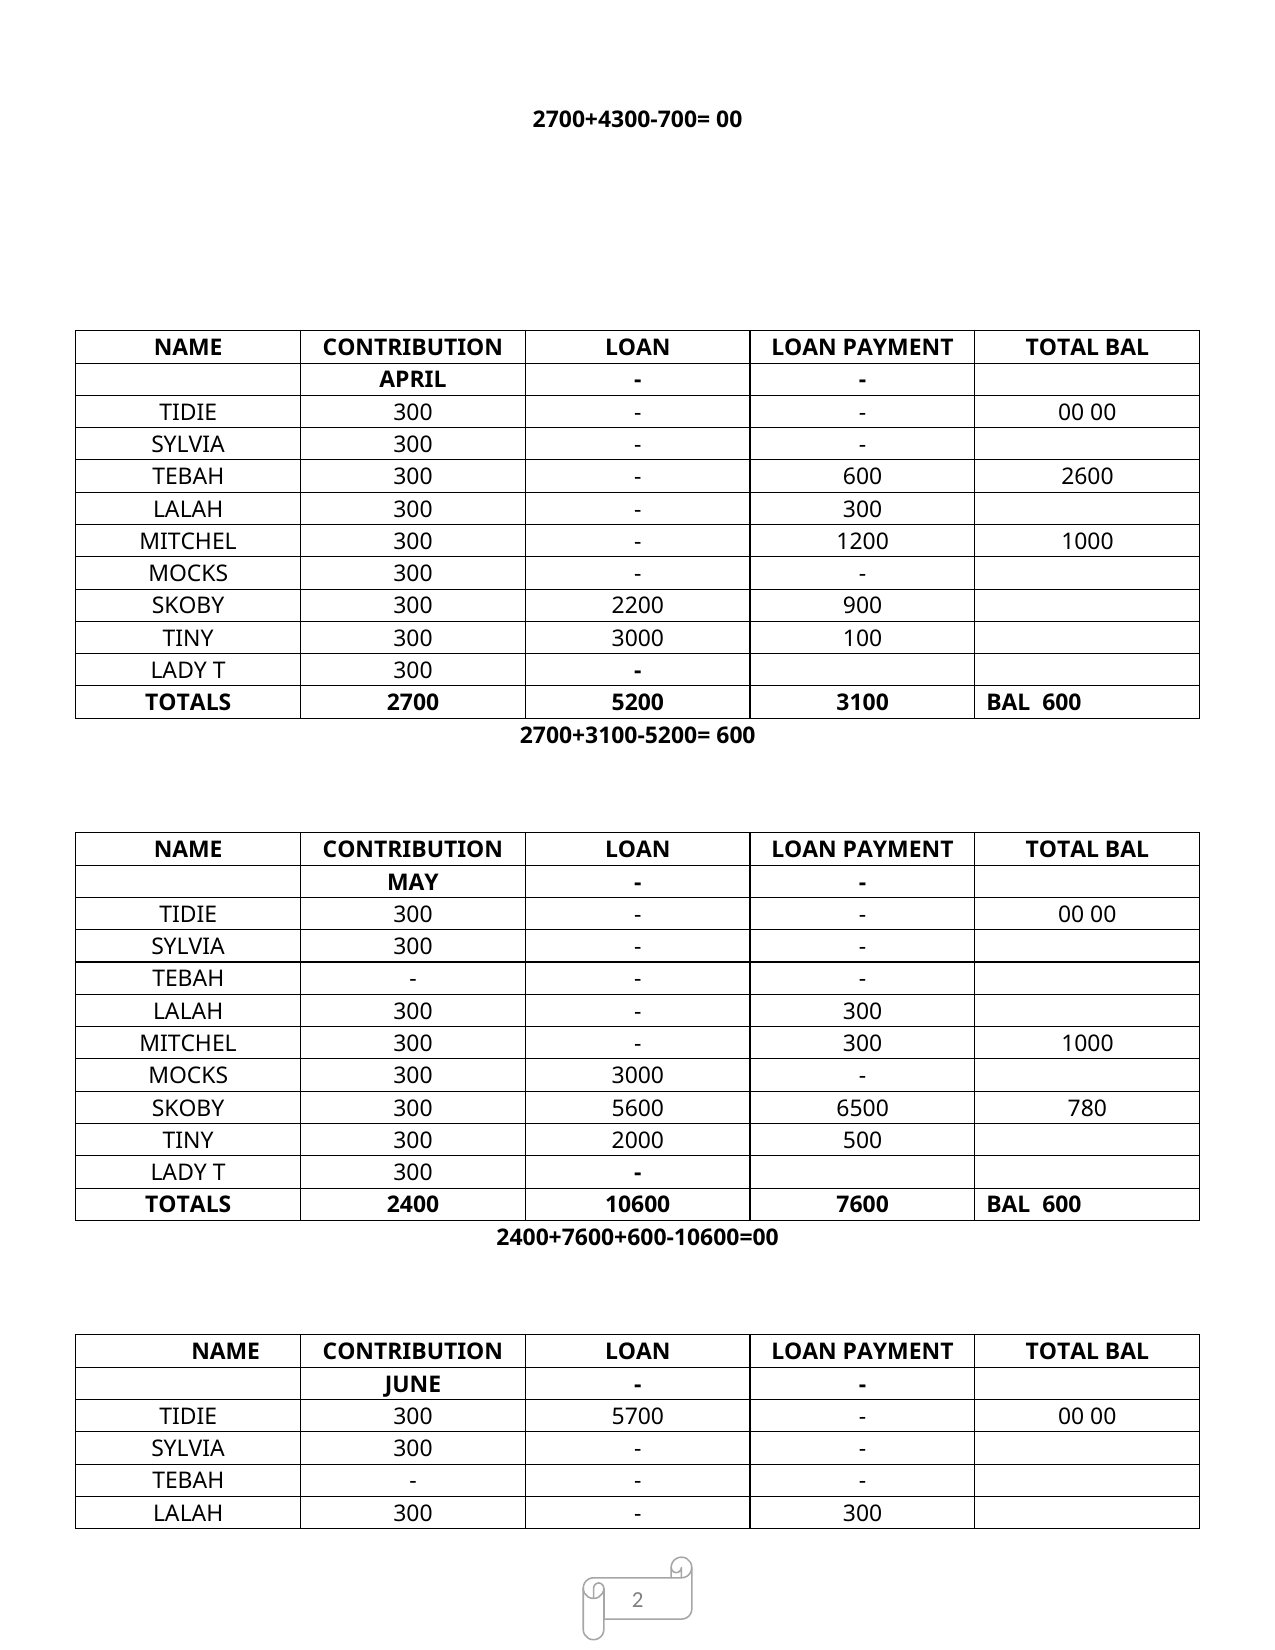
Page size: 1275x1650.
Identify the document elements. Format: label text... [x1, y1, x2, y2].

table_cell 300 [301, 1092, 525, 1123]
table_cell [975, 866, 1199, 897]
table_cell [975, 428, 1199, 459]
table_cell 1000 [975, 525, 1199, 556]
table_cell TIDIE [76, 898, 300, 929]
table_header NAME [76, 833, 300, 864]
table_cell 00 00 [975, 898, 1199, 929]
table_cell TIDIE [76, 396, 300, 427]
table_cell LALAH [76, 493, 300, 524]
table_cell - [526, 1156, 749, 1187]
table_cell 300 [751, 1497, 974, 1528]
table_cell - [526, 1432, 749, 1463]
table_cell 2200 [526, 590, 749, 621]
table_cell 00 00 [975, 1400, 1199, 1431]
table_cell - [526, 1465, 749, 1496]
table_header TOTAL BAL [975, 1335, 1199, 1367]
text 2700+3100-5200= 600 [75, 719, 1200, 750]
table_cell 300 [301, 525, 525, 556]
table_cell - [751, 557, 974, 588]
table_cell - [526, 396, 749, 427]
table_cell LADY T [76, 1156, 300, 1187]
table_cell [975, 995, 1199, 1026]
table_cell 300 [301, 654, 525, 685]
table_cell - [751, 866, 974, 897]
text 2400+7600+600-10600=00 [75, 1221, 1200, 1252]
table_cell 100 [751, 622, 974, 653]
table_cell - [526, 364, 749, 395]
table_cell APRIL [301, 364, 525, 395]
table_cell TINY [76, 622, 300, 653]
table_header LOAN PAYMENT [751, 833, 974, 864]
table_cell 2000 [526, 1124, 749, 1155]
table_cell [975, 1432, 1199, 1463]
table_cell SKOBY [76, 1092, 300, 1123]
table_cell - [751, 428, 974, 459]
table_cell 300 [301, 428, 525, 459]
table_cell - [751, 1400, 974, 1431]
table_cell - [526, 963, 749, 994]
table_cell 5600 [526, 1092, 749, 1123]
table_cell TOTALS [76, 686, 300, 718]
table_cell - [751, 1059, 974, 1091]
table_cell - [526, 1368, 749, 1399]
table_cell [975, 654, 1199, 685]
table_cell [975, 364, 1199, 395]
table_cell [975, 1465, 1199, 1496]
table_cell MOCKS [76, 1059, 300, 1091]
table_cell 780 [975, 1092, 1199, 1123]
table_cell - [751, 396, 974, 427]
table_cell 300 [301, 590, 525, 621]
table_cell BAL 600 [975, 1189, 1199, 1220]
table_cell 300 [301, 557, 525, 588]
table_cell [975, 557, 1199, 588]
table_cell TINY [76, 1124, 300, 1155]
table_cell BAL 600 [975, 686, 1199, 718]
table_cell 300 [301, 1124, 525, 1155]
table_cell 300 [301, 622, 525, 653]
table_cell 300 [301, 898, 525, 929]
table_cell [975, 622, 1199, 653]
table_cell - [751, 1432, 974, 1463]
table_cell - [526, 460, 749, 492]
table_cell [76, 1368, 300, 1399]
table_cell [975, 1156, 1199, 1187]
table_cell [975, 590, 1199, 621]
table_cell - [751, 1465, 974, 1496]
table_cell 300 [301, 995, 525, 1026]
table_cell - [301, 1465, 525, 1496]
table_cell JUNE [301, 1368, 525, 1399]
table_cell [975, 1368, 1199, 1399]
table_cell 300 [751, 1027, 974, 1058]
table_cell - [526, 1027, 749, 1058]
table_cell 2400 [301, 1189, 525, 1220]
table_cell SYLVIA [76, 1432, 300, 1463]
table_cell 3100 [751, 686, 974, 718]
table_header NAME [76, 331, 300, 362]
table_cell [975, 1497, 1199, 1528]
table_cell 300 [301, 1400, 525, 1431]
table_cell 3000 [526, 622, 749, 653]
table_cell - [526, 493, 749, 524]
table_cell TOTALS [76, 1189, 300, 1220]
table_cell - [751, 930, 974, 961]
table_header TOTAL BAL [975, 833, 1199, 864]
table_cell 300 [301, 930, 525, 961]
table_cell - [526, 525, 749, 556]
table_cell 300 [301, 396, 525, 427]
table_cell LALAH [76, 1497, 300, 1528]
table_cell 6500 [751, 1092, 974, 1123]
table_header LOAN [526, 1335, 749, 1367]
table_cell [751, 654, 974, 685]
table_cell 300 [301, 1027, 525, 1058]
table_cell LADY T [76, 654, 300, 685]
table_cell [975, 1059, 1199, 1091]
table_cell TEBAH [76, 963, 300, 994]
table_cell 300 [301, 1432, 525, 1463]
table_cell MITCHEL [76, 1027, 300, 1058]
table_cell - [526, 866, 749, 897]
table_cell - [526, 1497, 749, 1528]
table_cell 300 [301, 1059, 525, 1091]
table_cell - [526, 930, 749, 961]
table_cell 300 [301, 1497, 525, 1528]
table_header LOAN PAYMENT [751, 331, 974, 362]
text 2700+4300-700= 00 [75, 103, 1200, 134]
table_cell 1000 [975, 1027, 1199, 1058]
table_cell 500 [751, 1124, 974, 1155]
table_cell LALAH [76, 995, 300, 1026]
table_cell 300 [751, 995, 974, 1026]
table_cell 300 [301, 460, 525, 492]
table_cell TEBAH [76, 460, 300, 492]
table_cell [76, 866, 300, 897]
table_cell - [526, 898, 749, 929]
table_header LOAN PAYMENT [751, 1335, 974, 1367]
table_cell SYLVIA [76, 428, 300, 459]
table_header CONTRIBUTION [301, 1335, 525, 1367]
table_header NAME [76, 1335, 300, 1367]
table_cell - [526, 557, 749, 588]
table_header CONTRIBUTION [301, 331, 525, 362]
table_cell SKOBY [76, 590, 300, 621]
table_header CONTRIBUTION [301, 833, 525, 864]
table_cell - [301, 963, 525, 994]
table_cell 5700 [526, 1400, 749, 1431]
table_cell TIDIE [76, 1400, 300, 1431]
table_cell [975, 963, 1199, 994]
table_cell 300 [301, 493, 525, 524]
table_cell [975, 930, 1199, 961]
table_cell [76, 364, 300, 395]
table_header LOAN [526, 331, 749, 362]
table_cell [751, 1156, 974, 1187]
table_cell 7600 [751, 1189, 974, 1220]
table_cell MAY [301, 866, 525, 897]
table_cell SYLVIA [76, 930, 300, 961]
table_cell - [751, 898, 974, 929]
table_cell [975, 493, 1199, 524]
table_cell - [751, 963, 974, 994]
table_cell 00 00 [975, 396, 1199, 427]
table_cell MITCHEL [76, 525, 300, 556]
table_cell - [526, 995, 749, 1026]
table_cell 5200 [526, 686, 749, 718]
table_header LOAN [526, 833, 749, 864]
table_cell 300 [301, 1156, 525, 1187]
table_cell TEBAH [76, 1465, 300, 1496]
table_cell 10600 [526, 1189, 749, 1220]
table_cell - [526, 428, 749, 459]
table_cell 2600 [975, 460, 1199, 492]
table_cell - [751, 364, 974, 395]
table_cell - [526, 654, 749, 685]
table_cell 600 [751, 460, 974, 492]
table_cell 1200 [751, 525, 974, 556]
table_header TOTAL BAL [975, 331, 1199, 362]
table_cell 2700 [301, 686, 525, 718]
table_cell [975, 1124, 1199, 1155]
table_cell MOCKS [76, 557, 300, 588]
table_cell 300 [751, 493, 974, 524]
table_cell - [751, 1368, 974, 1399]
table_cell 3000 [526, 1059, 749, 1091]
table_cell 900 [751, 590, 974, 621]
